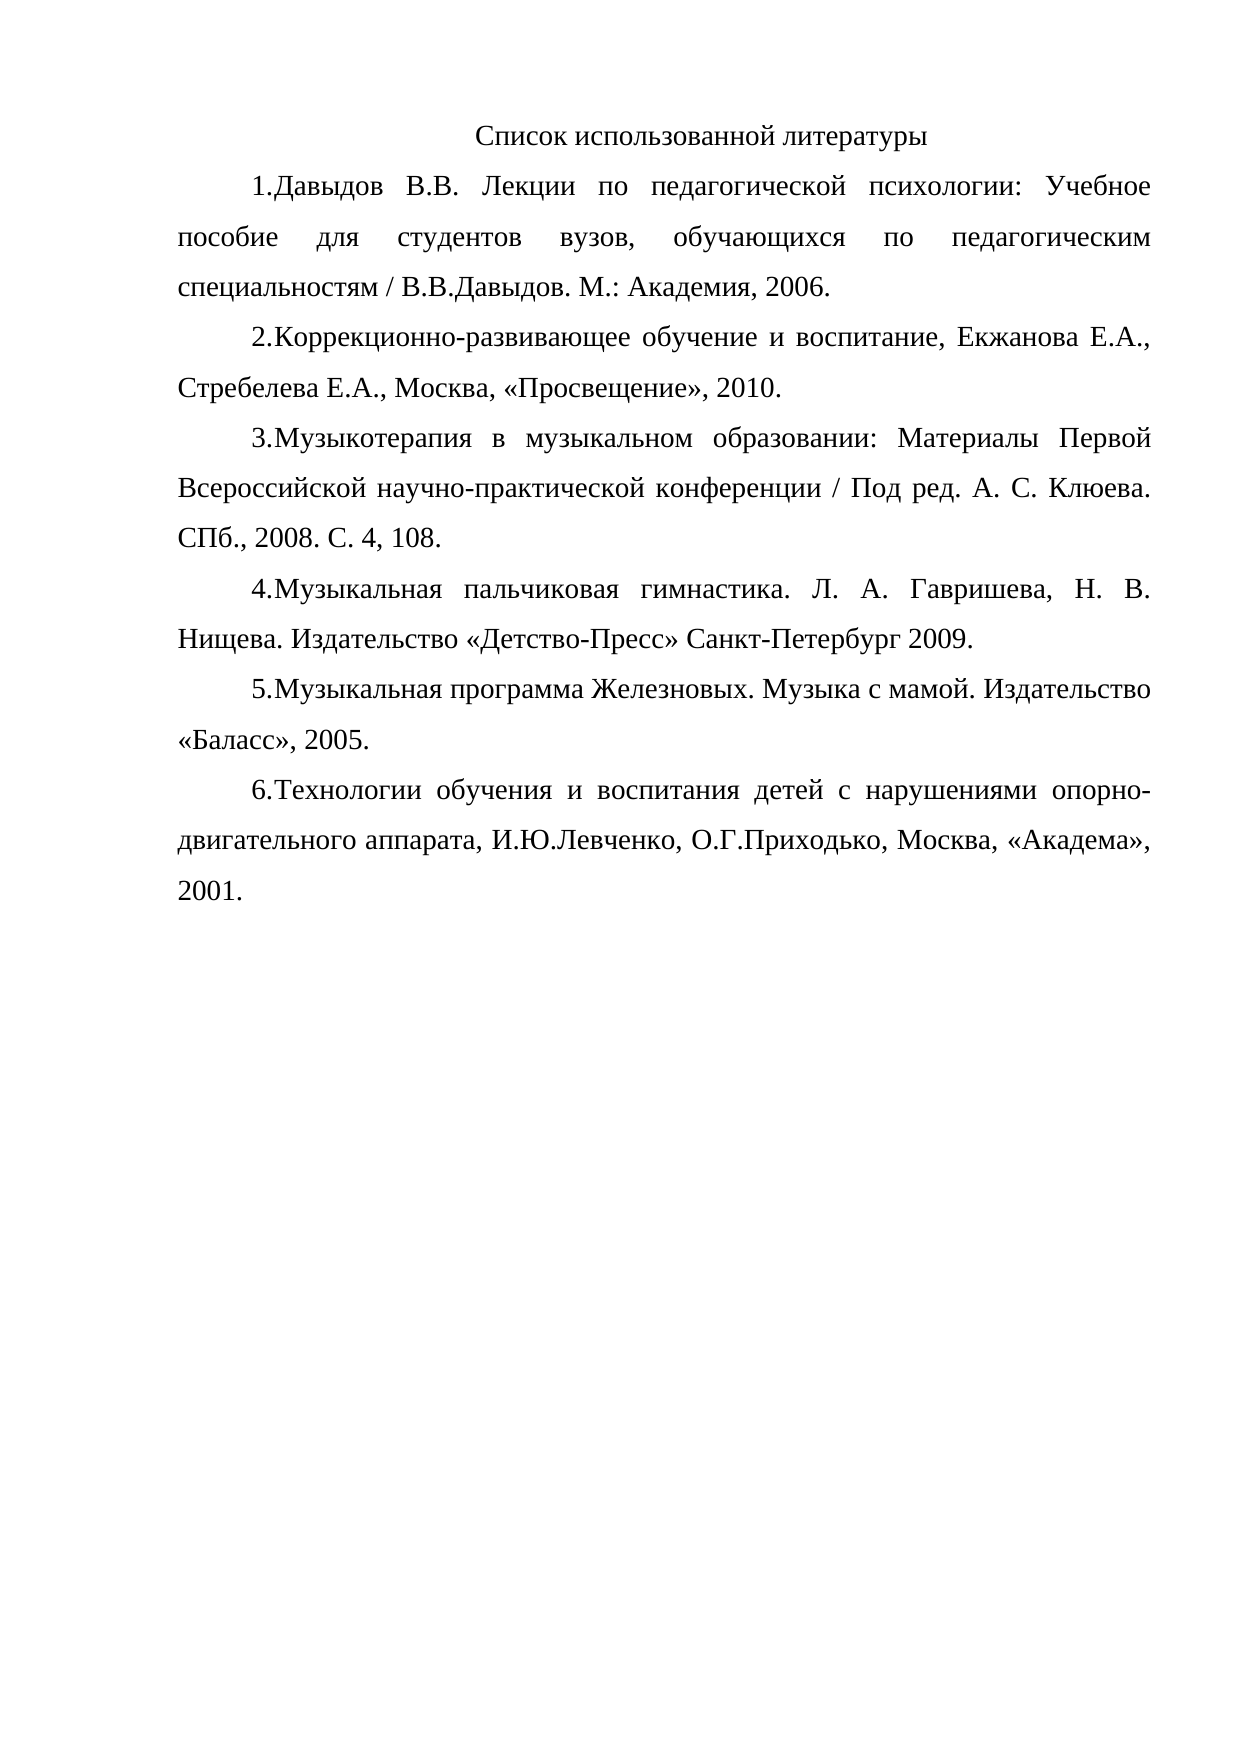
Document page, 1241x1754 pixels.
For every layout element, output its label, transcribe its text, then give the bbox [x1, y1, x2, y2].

list Технологии обучения и воспитания детей с нарушениями опорно-двигательного аппарата, И.Ю.Левченко, О.Г.Приходько, Москва, «Академа», 2001. [177, 772, 1152, 906]
list Коррекционно-развивающее обучение и воспитание, Екжанова Е.А., Стребелева Е.А., Москва, «Просвещение», 2010. [177, 319, 1152, 403]
text Список использованной литературы [177, 118, 1152, 152]
list Музыкотерапия в музыкальном образовании: Материалы Первой Всероссийской научно-практической конференции / Под ред. А. С. Клюева. СПб., 2008. С. 4, 108. [177, 420, 1152, 554]
list Давыдов В.В. Лекции по педагогической психологии: Учебное пособие для студентов вузов, обучающихся по педагогическим специальностям / В.В.Давыдов. М.: Академия, 2006. [177, 168, 1152, 303]
list Музыкальная пальчиковая гимнастика. Л. А. Гавришева, Н. В. Нищева. Издательство «Детство-Пресс» Санкт-Петербург 2009. [177, 571, 1152, 655]
list Музыкальная программа Железновых. Музыка с мамой. Издательство «Баласс», 2005. [177, 672, 1152, 755]
